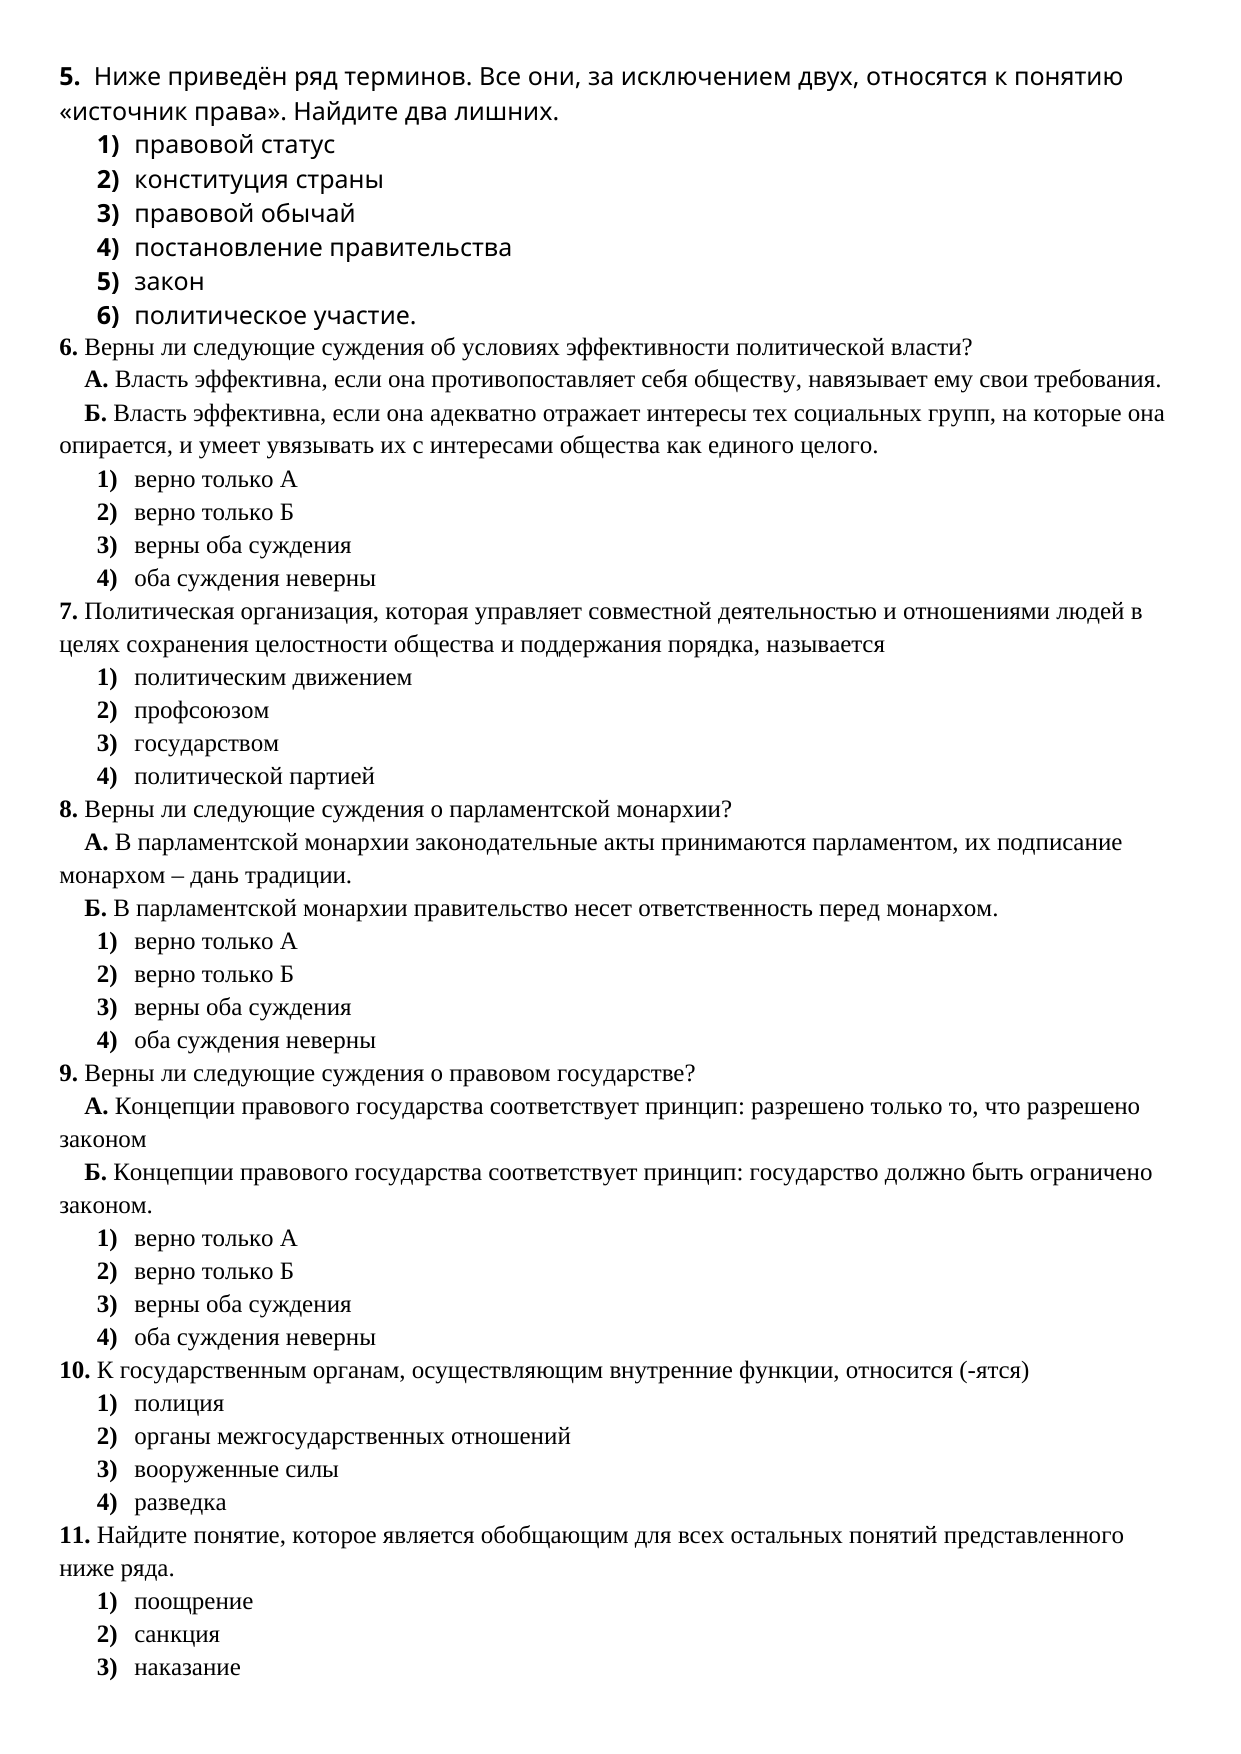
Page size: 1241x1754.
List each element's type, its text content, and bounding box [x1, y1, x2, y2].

text 10. К государственным органам, осуществляющим внутренние функции, относится (-ятся) [59, 1355, 1181, 1384]
list верно только Б [97, 497, 1181, 525]
list вооруженные силы [97, 1454, 1181, 1483]
list государством [97, 728, 1181, 757]
text 6. Верны ли следующие суждения об условиях эффективности политической власти? [59, 332, 1181, 360]
list верно только А [97, 1223, 1181, 1252]
text А. В парламентской монархии законодательные акты принимаются парламентом, их подписание монархом – дань традиции. [59, 827, 1181, 889]
list правовой статус [97, 127, 1181, 161]
list верны оба суждения [97, 1289, 1181, 1318]
list политическое участие. [97, 297, 1181, 332]
text 9. Верны ли следующие суждения о правовом государстве? [59, 1058, 1181, 1087]
list конституция страны [97, 161, 1181, 195]
list поощрение [97, 1586, 1181, 1615]
list наказание [97, 1652, 1181, 1681]
list профсоюзом [97, 695, 1181, 723]
list разведка [97, 1487, 1181, 1516]
list оба суждения неверны [97, 563, 1181, 591]
list правовой обычай [97, 195, 1181, 229]
list верно только Б [97, 959, 1181, 988]
list полиция [97, 1388, 1181, 1417]
list оба суждения неверны [97, 1025, 1181, 1054]
list оба суждения неверны [97, 1322, 1181, 1351]
list политическим движением [97, 662, 1181, 691]
text Б. Концепции правового государства соответствует принцип: государство должно быть ограничено законом. [59, 1157, 1181, 1219]
list верны оба суждения [97, 530, 1181, 558]
list закон [97, 263, 1181, 297]
text 7. Политическая организация, которая управляет совместной деятельностью и отношениями людей в целях сохранения целостности общества и поддержания порядка, называется [59, 596, 1181, 657]
text 11. Найдите понятие, которое является обобщающим для всех остальных понятий представленного ниже ряда. [59, 1520, 1181, 1582]
list верны оба суждения [97, 992, 1181, 1021]
text А. Власть эффективна, если она противопоставляет себя обществу, навязывает ему свои требования. [59, 364, 1181, 393]
text Б. Власть эффективна, если она адекватно отражает интересы тех социальных групп, на которые она опирается, и умеет увязывать их с интересами общества как единого целого. [59, 398, 1181, 459]
text А. Концепции правового государства соответствует принцип: разрешено только то, что разрешено законом [59, 1091, 1181, 1153]
text 8. Верны ли следующие суждения о парламентской монархии? [59, 794, 1181, 823]
text 5. Ниже приведён ряд терминов. Все они, за исключением двух, относятся к понятию «источник права». Найдите два лишних. [59, 59, 1181, 127]
list постановление правительства [97, 229, 1181, 263]
list верно только А [97, 464, 1181, 492]
list политической партией [97, 761, 1181, 789]
list верно только А [97, 926, 1181, 955]
list верно только Б [97, 1256, 1181, 1285]
list санкция [97, 1619, 1181, 1648]
list органы межгосударственных отношений [97, 1421, 1181, 1450]
text Б. В парламентской монархии правительство несет ответственность перед монархом. [59, 893, 1181, 922]
